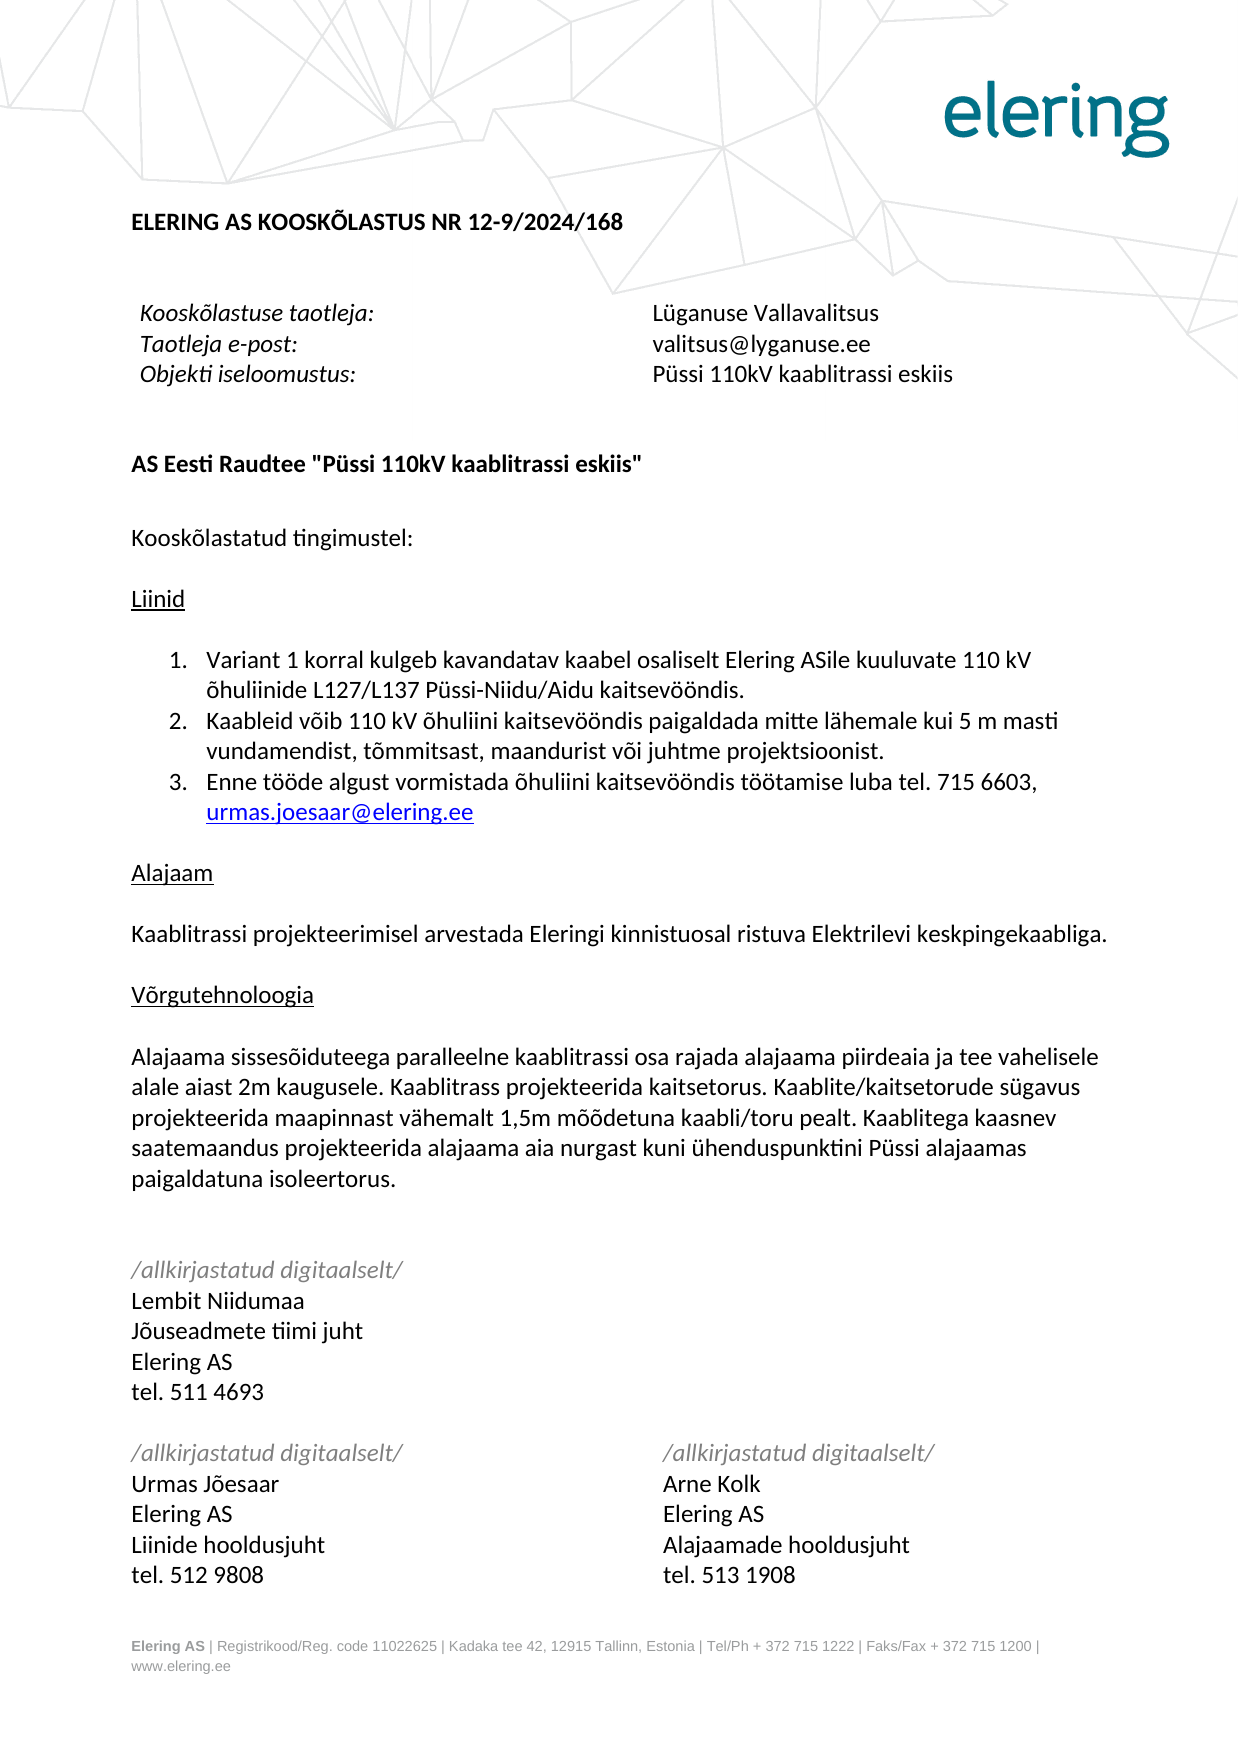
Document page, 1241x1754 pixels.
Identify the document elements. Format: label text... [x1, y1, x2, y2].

list Variant 1 korral kulgeb kavandatav kaabel osaliselt Elering ASile kuuluvate 110 kV õhuliinide L127/L137 Püssi-Niidu/Aidu kaitsevööndis. [169, 644, 1137, 705]
text Elering AS Elering AS [131, 1498, 1137, 1529]
text Liinid [131, 583, 1137, 613]
text /allkirjastatud digitaalselt/ [131, 1254, 1137, 1285]
table_cell Taotleja e-post: [135, 328, 648, 358]
text Võrgutehnoloogia [131, 980, 1137, 1010]
text Kooskõlastatud tingimustel: [131, 522, 1137, 552]
text Lembit Niidumaa [131, 1285, 1137, 1315]
list Enne tööde algust vormistada õhuliini kaitsevööndis töötamise luba tel. 715 6603, urmas.joesaar@elering.ee [169, 766, 1137, 827]
table_header Kooskõlastuse taotleja: [135, 298, 648, 328]
text Kaablitrassi projekteerimisel arvestada Eleringi kinnistuosal ristuva Elektrilevi keskpingekaabliga. [131, 919, 1137, 949]
text AS Eesti Raudtee "Püssi 110kV kaablitrassi eskiis" [131, 448, 1137, 479]
text Liinide hooldusjuht Alajaamade hooldusjuht [131, 1529, 1137, 1559]
text ELERING AS KOOSKÕLASTUS NR 12-9/2024/168 [131, 206, 1137, 236]
text Alajaam [131, 858, 1137, 888]
table_cell Objekti iseloomustus: [135, 359, 648, 389]
picture [0, 0, 1238, 441]
table_header Lüganuse Vallavalitsus [648, 298, 1240, 328]
table_cell Püssi 110kV kaablitrassi eskiis [648, 359, 1240, 389]
text Alajaama sissesõiduteega paralleelne kaablitrassi osa rajada alajaama piirdeaia ja tee vahelisele alale aiast 2m kaugusele. Kaablitrass projekteerida kaitsetorus. Kaablite/kaitsetorude sügavus projekteerida maapinnast vähemalt 1,5m mõõdetuna kaabli/toru pealt. Kaablitega kaasnev saatemaandus projekteerida alajaama aia nurgast kuni ühenduspunktini Püssi alajaamas paigaldatuna isoleertorus. [131, 1041, 1137, 1193]
text Jõuseadmete tiimi juht [131, 1315, 1137, 1346]
text tel. 512 9808 tel. 513 1908 [131, 1559, 1137, 1590]
text Elering AS [131, 1346, 1137, 1376]
text Urmas Jõesaar Arne Kolk [131, 1468, 1137, 1498]
list Kaableid võib 110 kV õhuliini kaitsevööndis paigaldada mitte lähemale kui 5 m masti vundamendist, tõmmitsast, maandurist või juhtme projektsioonist. [169, 705, 1137, 766]
text tel. 511 4693 [131, 1376, 1137, 1407]
text /allkirjastatud digitaalselt/ /allkirjastatud digitaalselt/ [131, 1437, 1137, 1468]
table_cell valitsus@lyganuse.ee [648, 328, 1240, 358]
